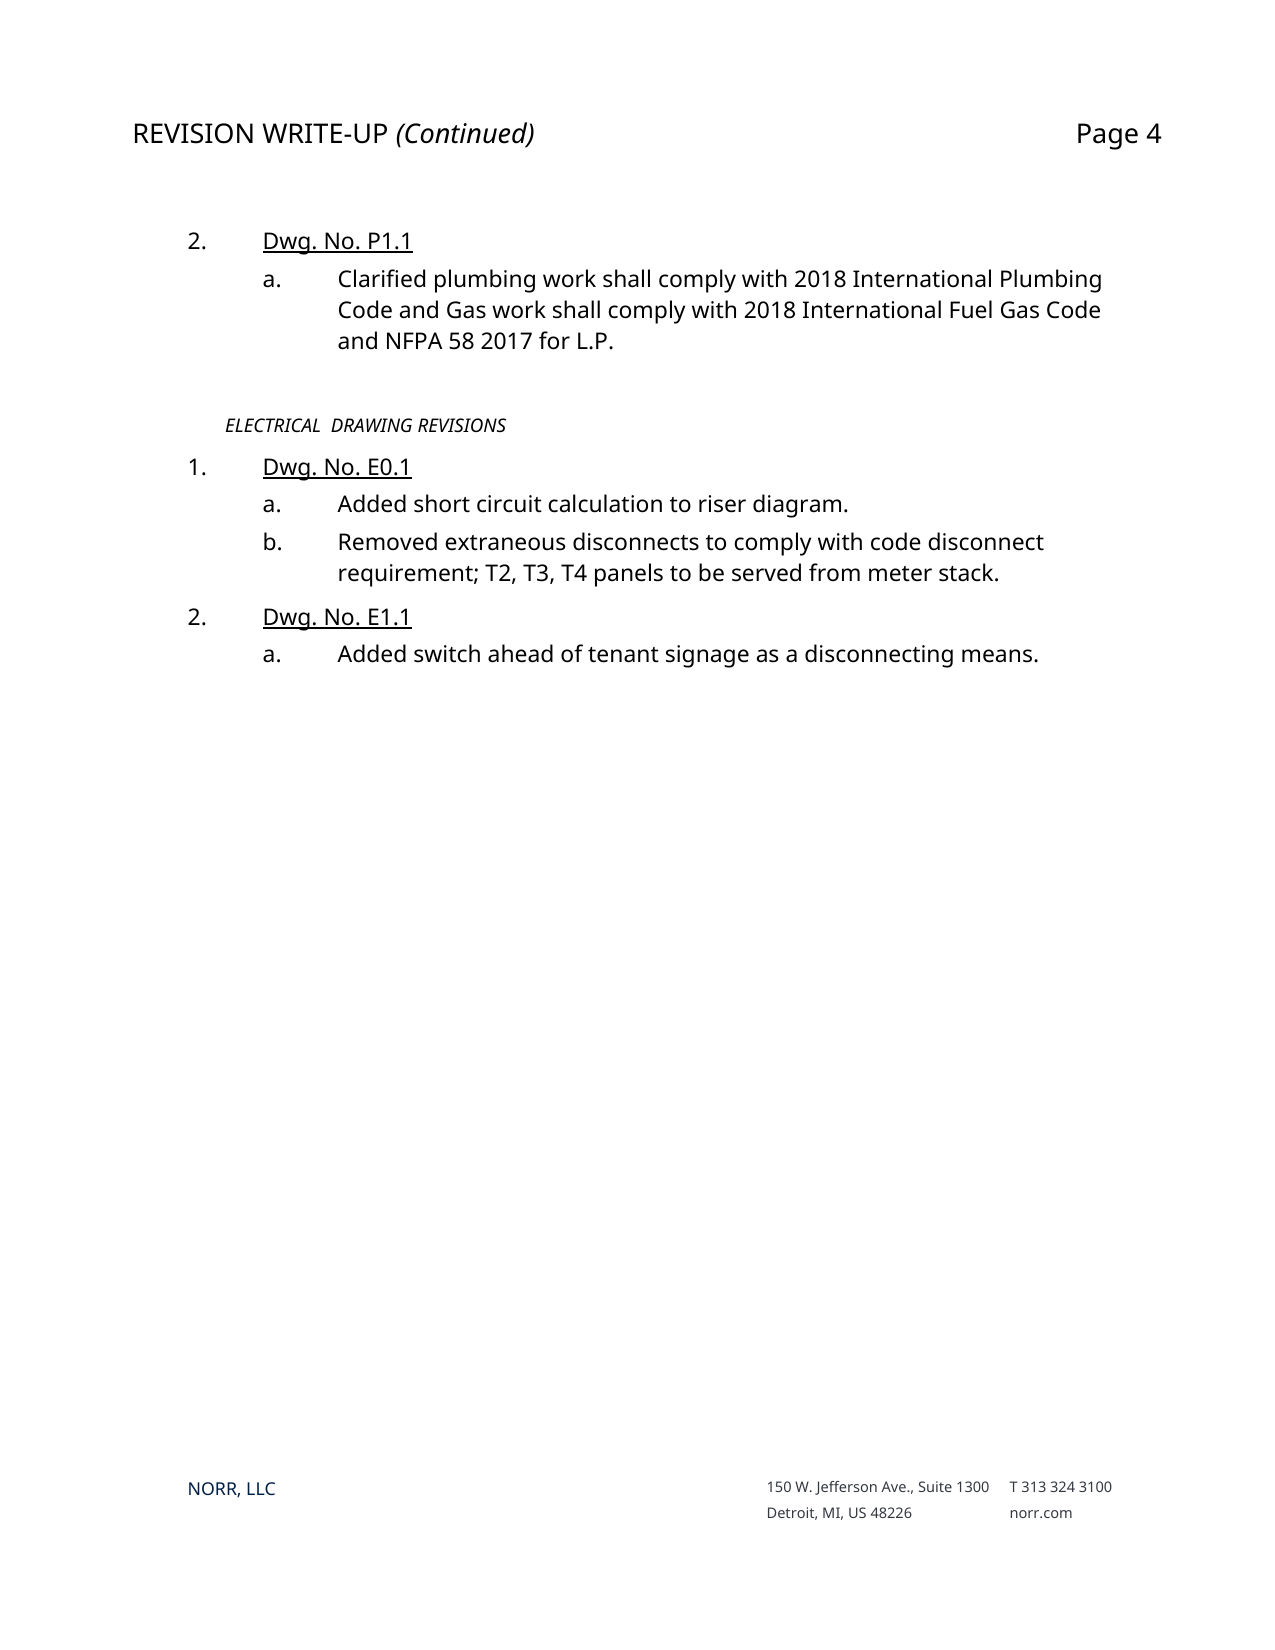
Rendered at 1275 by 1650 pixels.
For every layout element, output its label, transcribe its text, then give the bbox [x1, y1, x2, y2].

text Dwg. No. E0.1 [187, 451, 1143, 482]
text Dwg. No. P1.1 [187, 225, 1143, 256]
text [262, 262, 1143, 356]
text Dwg. No. E1.1 [187, 601, 1143, 632]
text Added short circuit calculation to riser diagram. [262, 488, 1143, 519]
text Removed extraneous disconnects to comply with code disconnect requirement; T2, T3, T4 panels to be served from meter stack. [262, 526, 1143, 588]
text Added switch ahead of tenant signage as a disconnecting means. [262, 638, 1143, 669]
list ELECTRICAL DRAWING REVISIONS [187, 412, 1143, 438]
